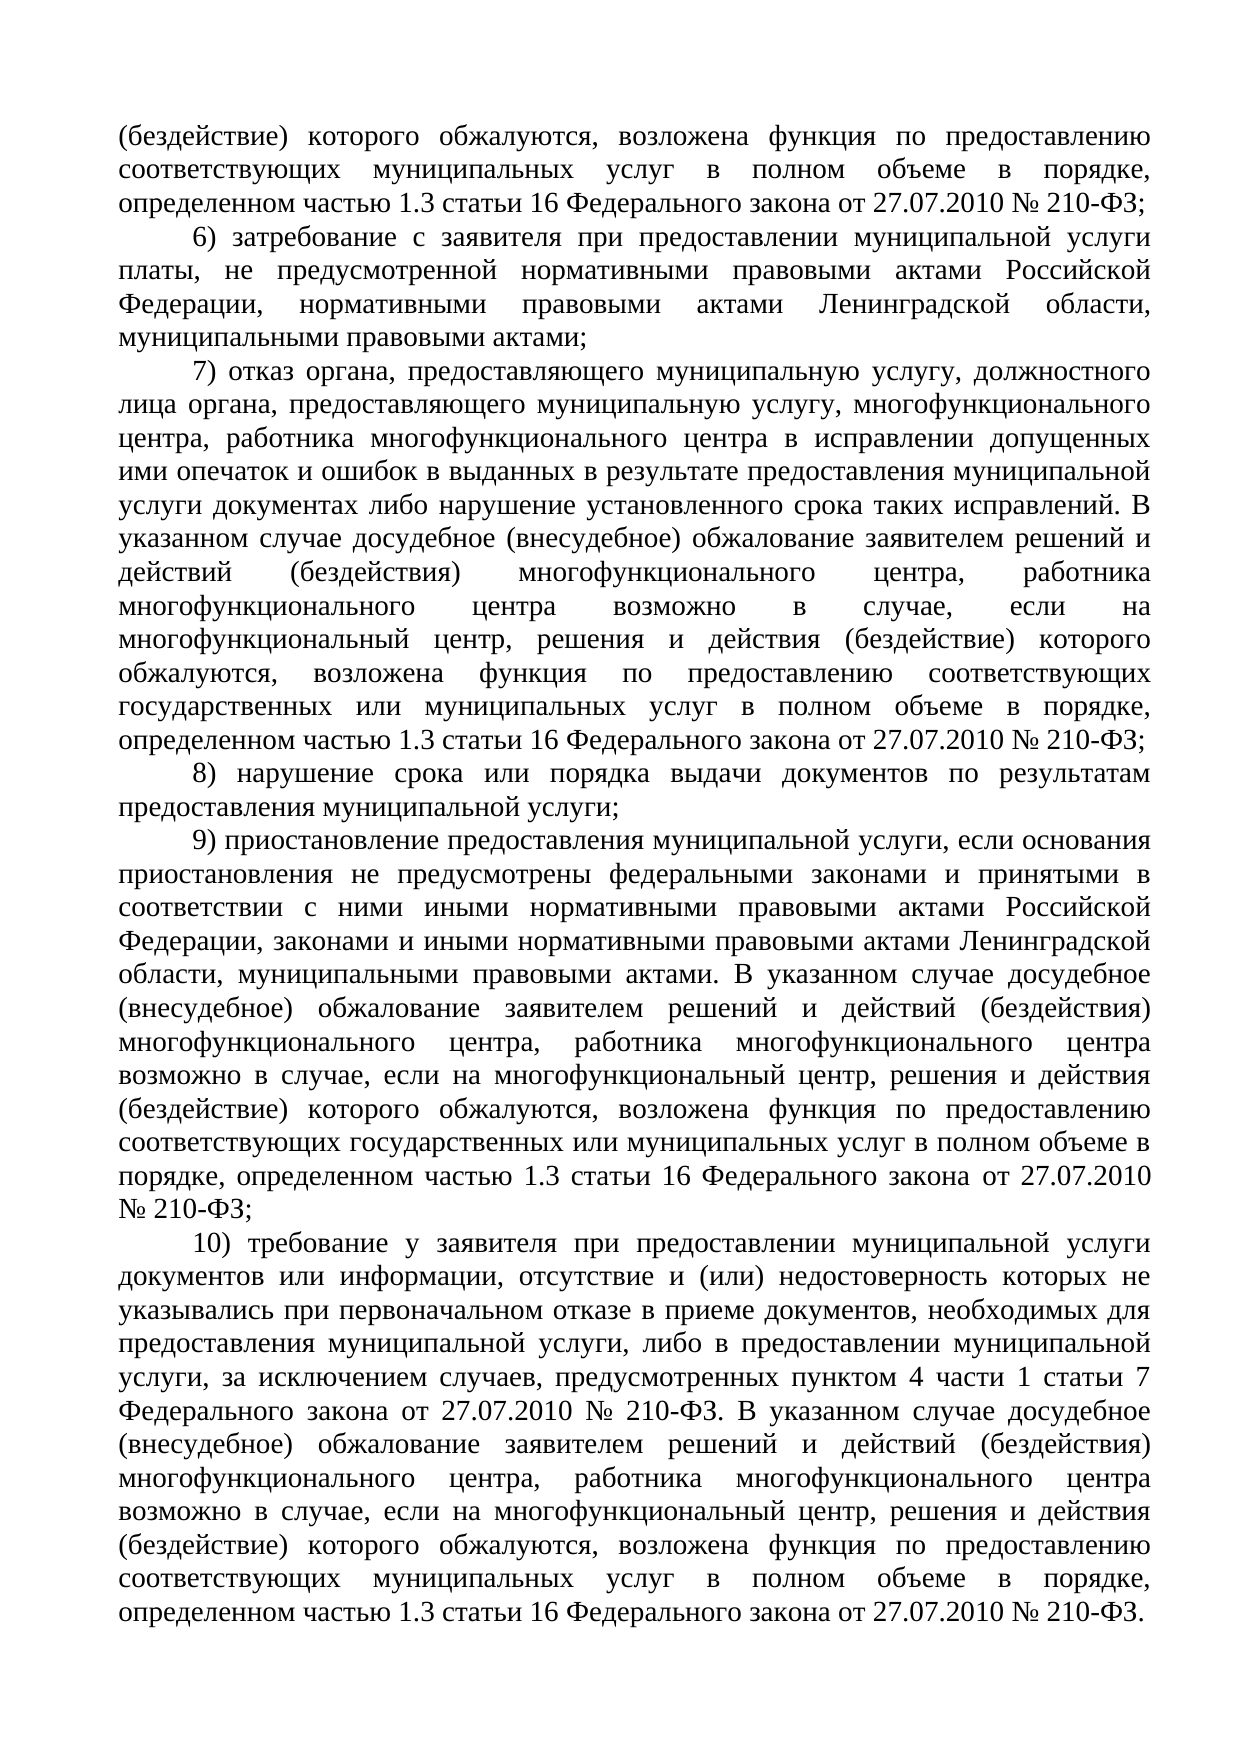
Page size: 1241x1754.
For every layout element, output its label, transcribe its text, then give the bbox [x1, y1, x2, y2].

text 8) нарушение срока или порядка выдачи документов по результатам предоставления муниципальной услуги; [118, 755, 1152, 822]
list 10) требование у заявителя при предоставлении муниципальной услуги документов или информации, отсутствие и (или) недостоверность которых не указывались при первоначальном отказе в приеме документов, необходимых для предоставления муниципальной услуги, либо в предоставлении муниципальной услуги, за исключением случаев, предусмотренных пунктом 4 части 1 статьи 7 Федерального закона от 27.07.2010 № 210-ФЗ. В указанном случае досудебное (внесудебное) обжалование заявителем решений и действий (бездействия) многофункционального центра, работника многофункционального центра возможно в случае, если на многофункциональный центр, решения и действия (бездействие) которого обжалуются, возложена функция по предоставлению соответствующих муниципальных услуг в полном объеме в порядке, определенном частью 1.3 статьи 16 Федерального закона от 27.07.2010 № 210-ФЗ. [118, 1225, 1152, 1627]
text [118, 118, 1152, 219]
text 6) затребование с заявителя при предоставлении муниципальной услуги платы, не предусмотренной нормативными правовыми актами Российской Федерации, нормативными правовыми актами Ленинградской области, муниципальными правовыми актами; [118, 219, 1152, 353]
text 7) отказ органа, предоставляющего муниципальную услугу, должностного лица органа, предоставляющего муниципальную услугу, многофункционального центра, работника многофункционального центра в исправлении допущенных ими опечаток и ошибок в выданных в результате предоставления муниципальной услуги документах либо нарушение установленного срока таких исправлений. В указанном случае досудебное (внесудебное) обжалование заявителем решений и действий (бездействия) многофункционального центра, работника многофункционального центра возможно в случае, если на многофункциональный центр, решения и действия (бездействие) которого обжалуются, возложена функция по предоставлению соответствующих государственных или муниципальных услуг в полном объеме в порядке, определенном частью 1.3 статьи 16 Федерального закона от 27.07.2010 № 210-ФЗ; [118, 353, 1152, 755]
text 9) приостановление предоставления муниципальной услуги, если основания приостановления не предусмотрены федеральными законами и принятыми в соответствии с ними иными нормативными правовыми актами Российской Федерации, законами и иными нормативными правовыми актами Ленинградской области, муниципальными правовыми актами. В указанном случае досудебное (внесудебное) обжалование заявителем решений и действий (бездействия) многофункционального центра, работника многофункционального центра возможно в случае, если на многофункциональный центр, решения и действия (бездействие) которого обжалуются, возложена функция по предоставлению соответствующих государственных или муниципальных услуг в полном объеме в порядке, определенном частью 1.3 статьи 16 Федерального закона от 27.07.2010 № 210-ФЗ; [118, 822, 1152, 1225]
